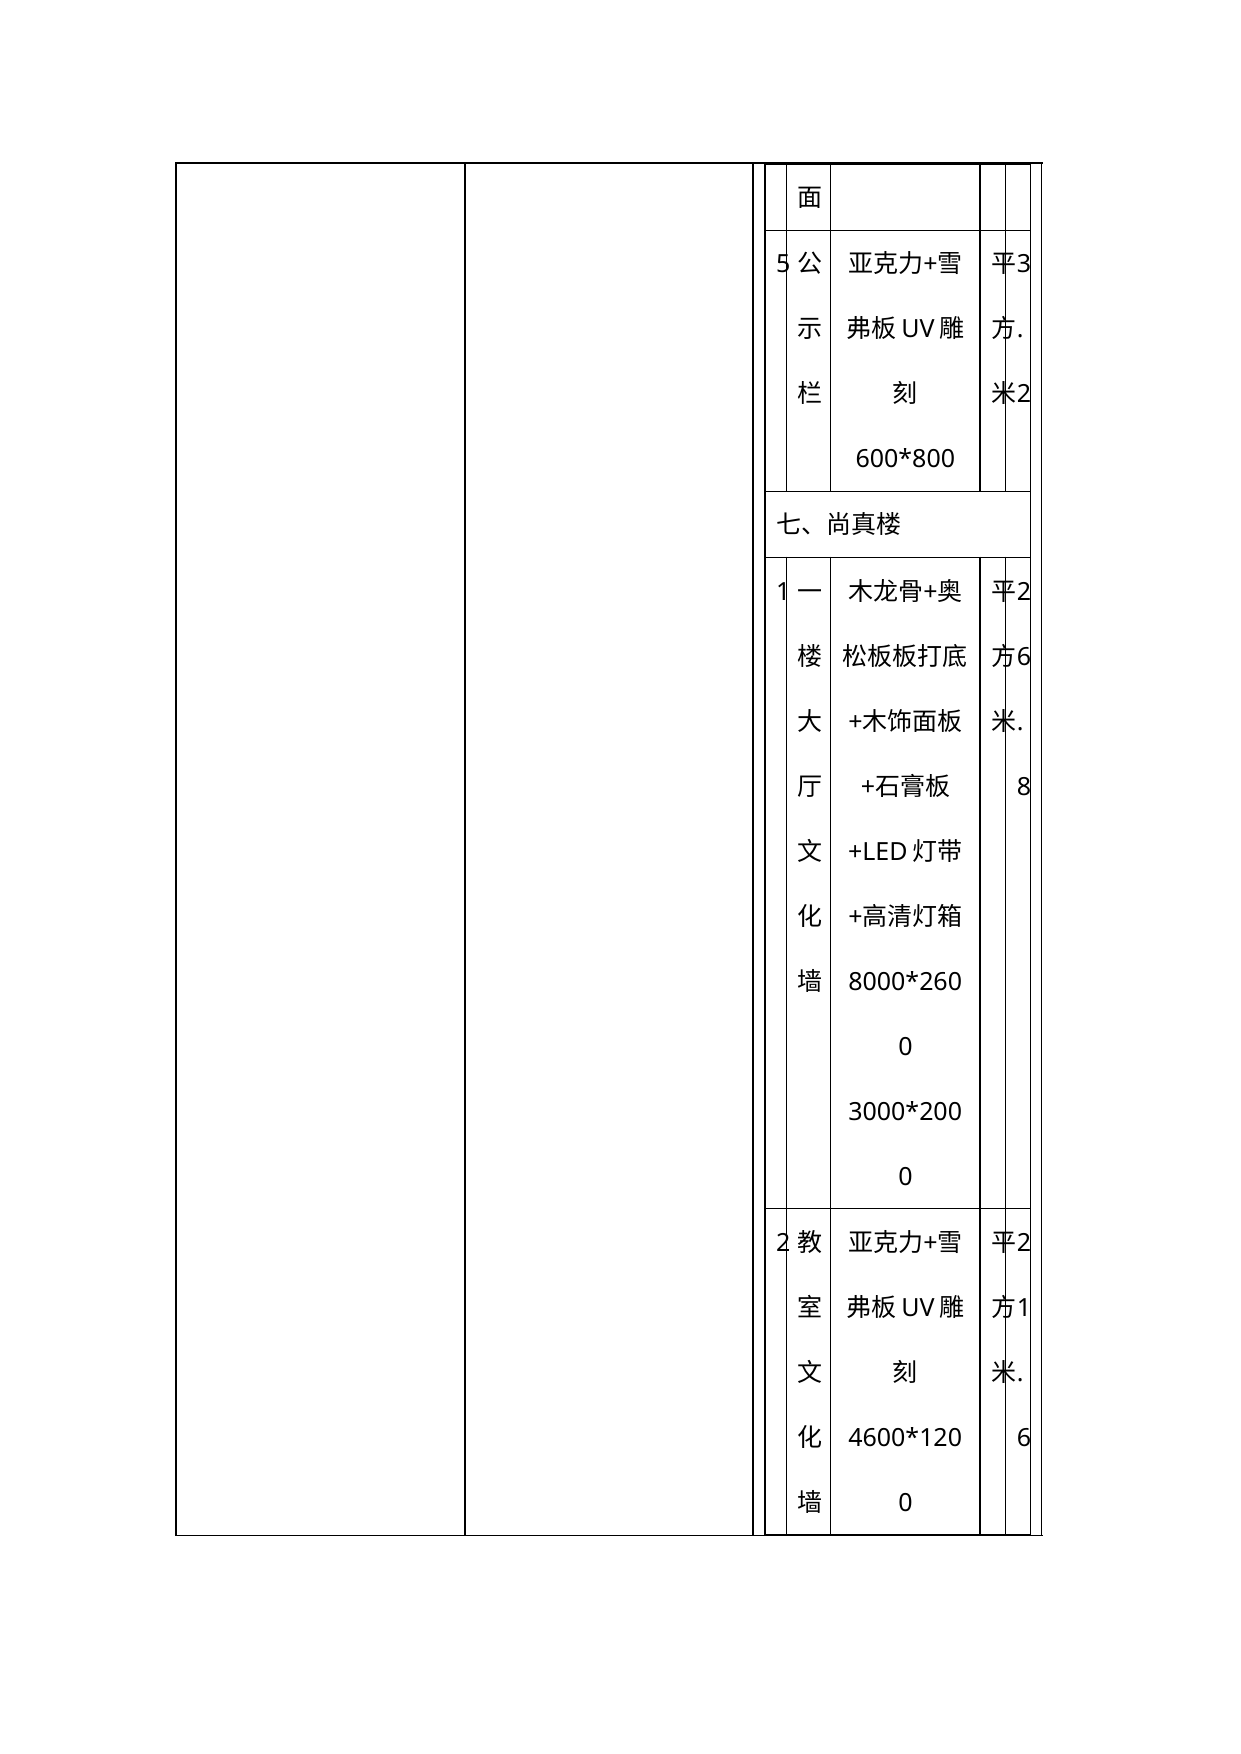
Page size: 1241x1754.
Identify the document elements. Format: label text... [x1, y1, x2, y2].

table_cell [1006, 1209, 1030, 1534]
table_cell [754, 164, 764, 1535]
table_cell 其他说明： 1、关于混凝土强度等级:钢筋混凝土标准等级C30，做到坚固耐用。 2、关于亚克力、雪弗板:亚克力厚度1mm---3mm，根据实际环境及设计方案确定。雪弗板材质要求为06高密，厚度为16mm。 [787, 231, 830, 491]
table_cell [831, 165, 979, 230]
table_cell 1 [177, 164, 464, 1535]
table_cell 其他说明： 1、关于混凝土强度等级:钢筋混凝土标准等级C30，做到坚固耐用。 2、关于亚克力、雪弗板:亚克力厚度1mm---3mm，根据实际环境及设计方案确定。雪弗板材质要求为06高密，厚度为16mm。 [1006, 558, 1030, 1208]
table_cell 其他说明： 1、关于混凝土强度等级:钢筋混凝土标准等级C30，做到坚固耐用。 2、关于亚克力、雪弗板:亚克力厚度1mm---3mm，根据实际环境及设计方案确定。雪弗板材质要求为06高密，厚度为16mm。 [981, 558, 1005, 1208]
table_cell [1031, 164, 1041, 1535]
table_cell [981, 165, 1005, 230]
table_cell 其他说明： 1、关于混凝土强度等级:钢筋混凝土标准等级C30，做到坚固耐用。 2、关于亚克力、雪弗板:亚克力厚度1mm---3mm，根据实际环境及设计方案确定。雪弗板材质要求为06高密，厚度为16mm。 [831, 231, 979, 491]
table_cell [466, 164, 752, 1535]
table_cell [981, 1209, 1005, 1534]
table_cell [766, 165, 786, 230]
table_cell 其他说明： 1、关于混凝土强度等级:钢筋混凝土标准等级C30，做到坚固耐用。 2、关于亚克力、雪弗板:亚克力厚度1mm---3mm，根据实际环境及设计方案确定。雪弗板材质要求为06高密，厚度为16mm。 [831, 558, 979, 1208]
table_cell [766, 1209, 786, 1534]
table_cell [787, 165, 830, 230]
table_cell 其他说明： 1、关于混凝土强度等级:钢筋混凝土标准等级C30，做到坚固耐用。 2、关于亚克力、雪弗板:亚克力厚度1mm---3mm，根据实际环境及设计方案确定。雪弗板材质要求为06高密，厚度为16mm。 [787, 558, 830, 1208]
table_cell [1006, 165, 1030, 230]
table_cell 其他说明： 1、关于混凝土强度等级:钢筋混凝土标准等级C30，做到坚固耐用。 2、关于亚克力、雪弗板:亚克力厚度1mm---3mm，根据实际环境及设计方案确定。雪弗板材质要求为06高密，厚度为16mm。 [766, 492, 1030, 557]
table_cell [787, 1209, 830, 1534]
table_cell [831, 1209, 979, 1534]
table_cell 其他说明： 1、关于混凝土强度等级:钢筋混凝土标准等级C30，做到坚固耐用。 2、关于亚克力、雪弗板:亚克力厚度1mm---3mm，根据实际环境及设计方案确定。雪弗板材质要求为06高密，厚度为16mm。 [766, 558, 786, 1208]
